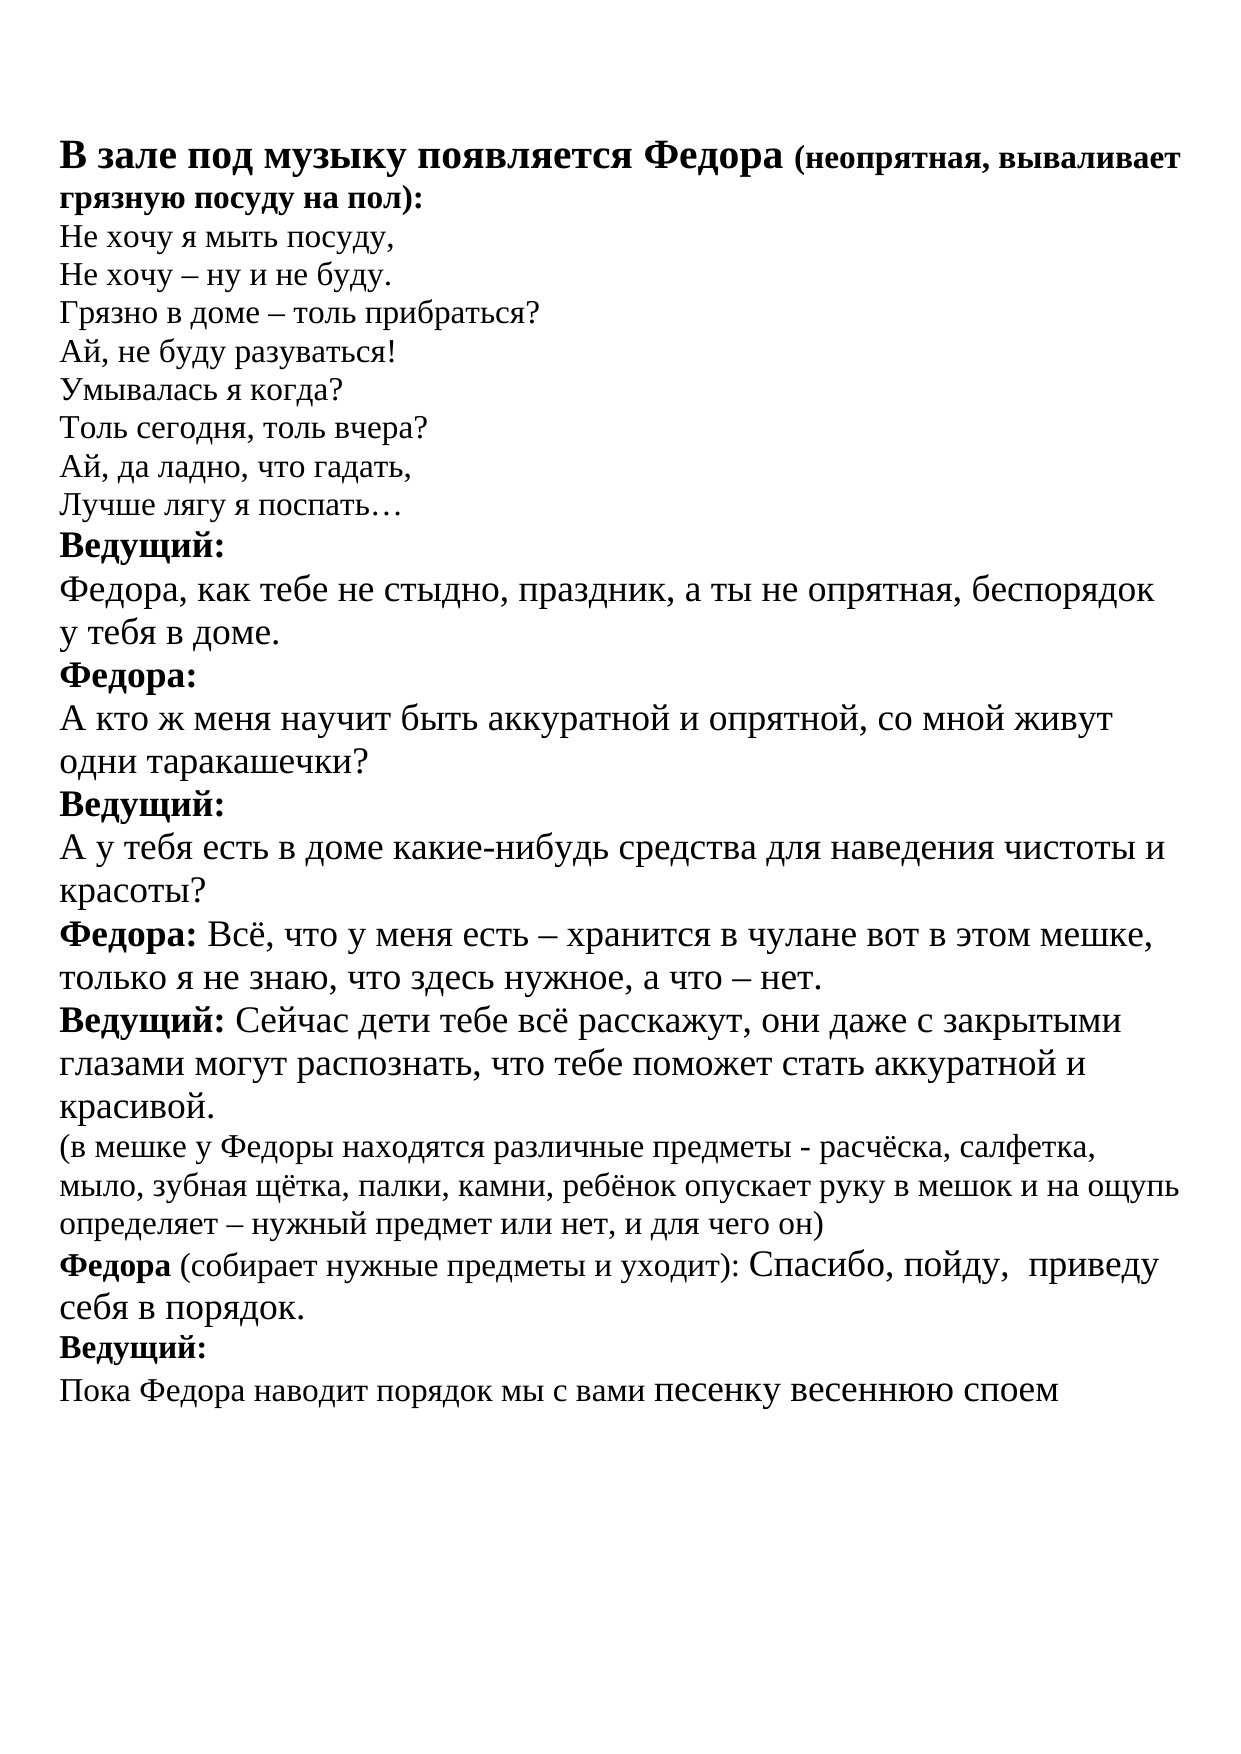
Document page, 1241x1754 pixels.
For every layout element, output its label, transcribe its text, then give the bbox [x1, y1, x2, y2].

text Пока Федора наводит порядок мы с вами песенку весеннюю споем [59, 1366, 1181, 1409]
text В зале под музыку появляется Федора (неопрятная, вываливает грязную посуду на пол): Не хочу я мыть посуду, Не хочу – ну и не буду. Грязно в доме – толь прибраться? Ай, не буду разуваться! Умывалась я когда? Толь сегодня, толь вчера? Ай, да ладно, что гадать, Лучше лягу я поспать… Ведущий: Федора, как тебе не стыдно, праздник, а ты не опрятная, беспорядок у тебя в доме. Федора: А кто ж меня научит быть аккуратной и опрятной, со мной живут одни таракашечки? Ведущий: А у тебя есть в доме какие-нибудь средства для наведения чистоты и красоты? Федора: Всё, что у меня есть – хранится в чулане вот в этом мешке, только я не знаю, что здесь нужное, а что – нет. Ведущий: Сейчас дети тебе всё расскажут, они даже с закрытыми глазами могут распознать, что тебе поможет стать аккуратной и красивой. (в мешке у Федоры находятся различные предметы - расчёска, салфетка, мыло, зубная щётка, палки, камни, ребёнок опускает руку в мешок и на ощупь определяет – нужный предмет или нет, и для чего он) Федора (собирает нужные предметы и уходит): Спасибо, пойду, приведу себя в порядок. Ведущий: [59, 130, 1181, 1366]
